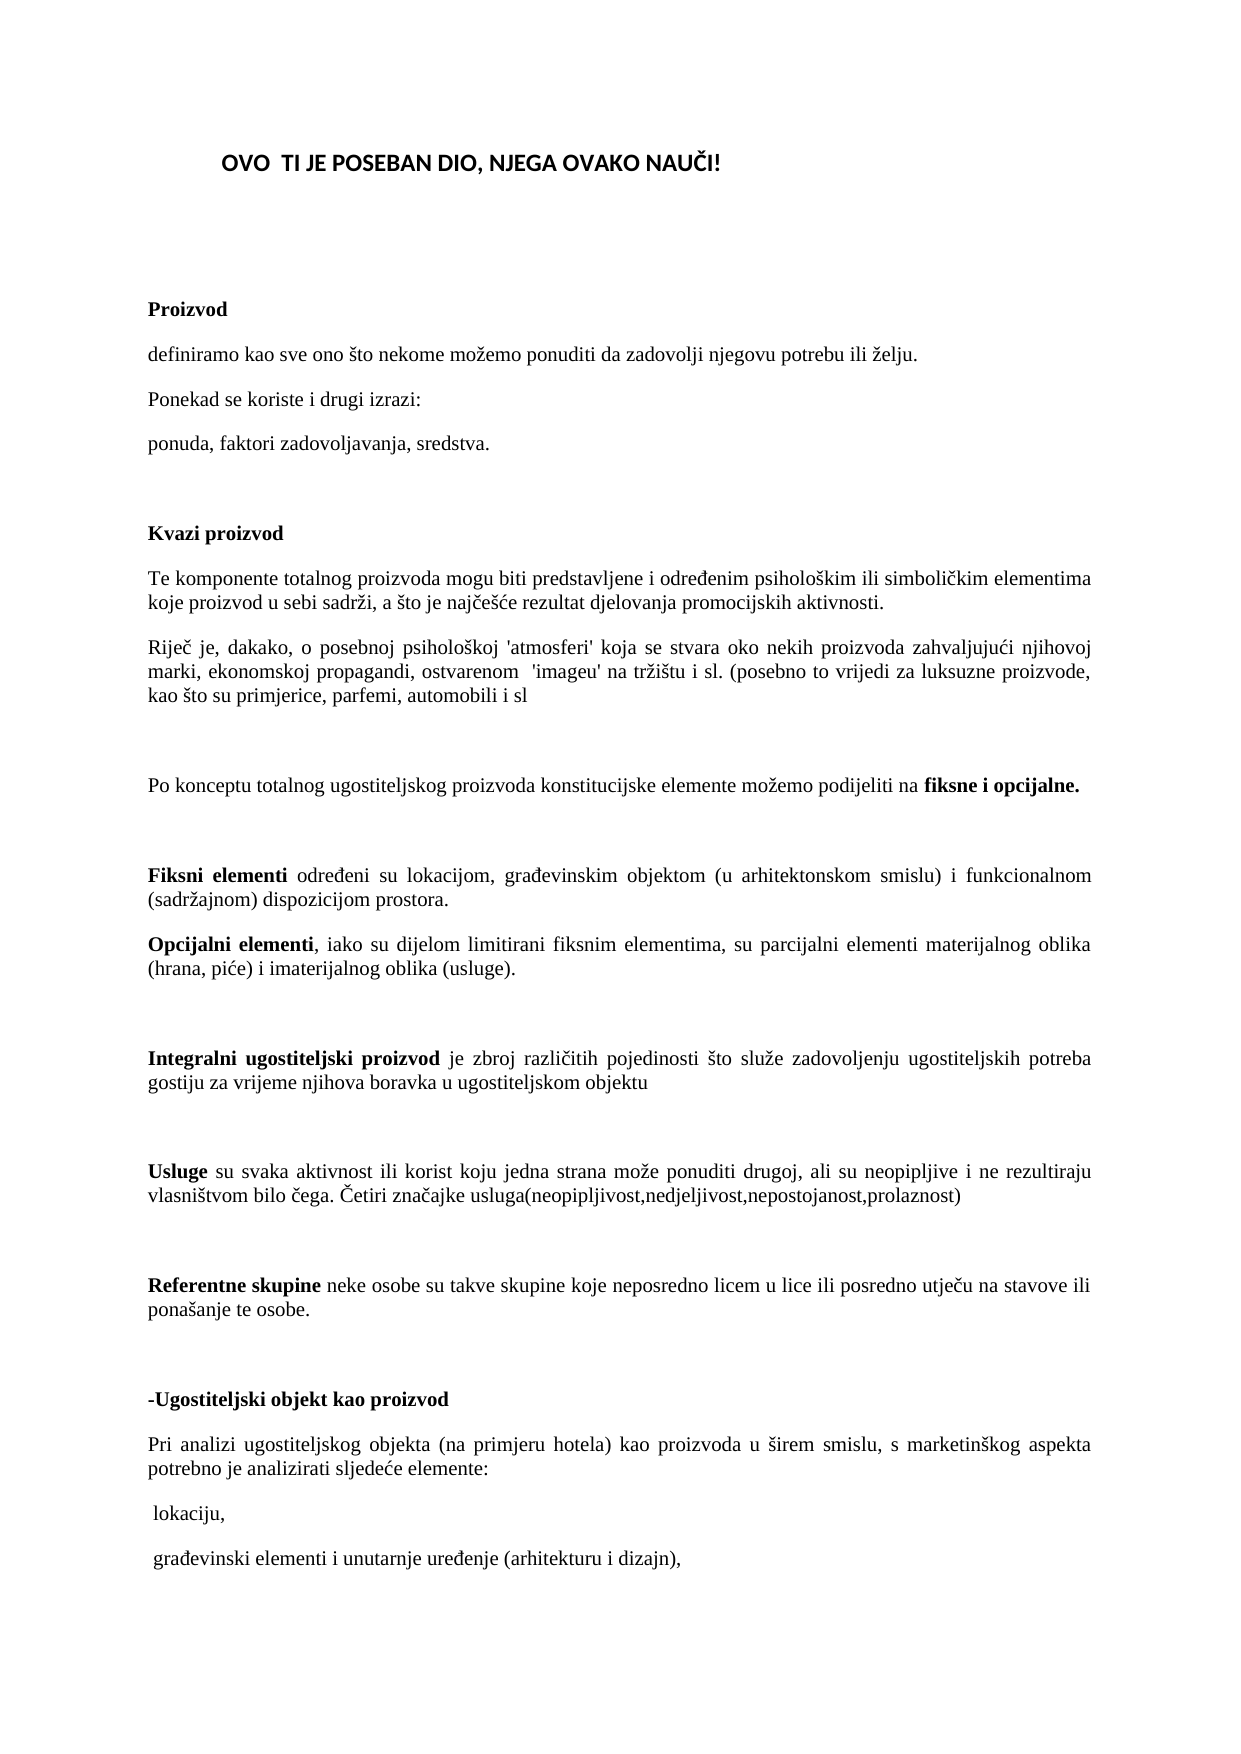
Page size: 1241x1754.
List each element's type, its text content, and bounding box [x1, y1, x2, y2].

text Opcijalni elementi, iako su dijelom limitirani fiksnim elementima, su parcijalni elementi materijalnog oblika (hrana, piće) i imaterijalnog oblika (usluge). [148, 932, 1093, 980]
text definiramo kao sve ono što nekome možemo ponuditi da zadovolji njegovu potrebu ili želju. [148, 342, 1093, 366]
text Ponekad se koriste i drugi izrazi: [148, 386, 1093, 411]
text OVO TI JE POSEBAN DIO, NJEGA OVAKO NAUČI! [148, 148, 1093, 178]
text Fiksni elementi određeni su lokacijom, građevinskim objektom (u arhitektonskom smislu) i funkcionalnom (sadržajnom) dispozicijom prostora. [148, 863, 1093, 911]
text Proizvod [148, 297, 1093, 321]
text Referentne skupine neke osobe su takve skupine koje neposredno licem u lice ili posredno utječu na stavove ili ponašanje te osobe. [148, 1273, 1093, 1321]
text Kvazi proizvod [148, 521, 1093, 545]
text građevinski elementi i unutarnje uređenje (arhitekturu i dizajn), [148, 1546, 1093, 1570]
text Pri analizi ugostiteljskog objekta (na primjeru hotela) kao proizvoda u širem smislu, s marketinškog aspekta potrebno je analizirati sljedeće elemente: [148, 1432, 1093, 1480]
text Te komponente totalnog proizvoda mogu biti predstavljene i određenim psihološkim ili simboličkim elementima koje proizvod u sebi sadrži, a što je najčešće rezultat djelovanja promocijskih aktivnosti. [148, 566, 1093, 614]
text -Ugostiteljski objekt kao proizvod [148, 1387, 1093, 1411]
text Po konceptu totalnog ugostiteljskog proizvoda konstitucijske elemente možemo podijeliti na fiksne i opcijalne. [148, 773, 1093, 797]
text Riječ je, dakako, o posebnoj psihološkoj 'atmosferi' koja se stvara oko nekih proizvoda zahvaljujući njihovoj marki, ekonomskoj propagandi, ostvarenom 'imageu' na tržištu i sl. (posebno to vrijedi za luksuzne proizvode, kao što su primjerice, parfemi, automobili i sl [148, 635, 1093, 707]
text lokaciju, [148, 1501, 1093, 1525]
text ponuda, faktori zadovoljavanja, sredstva. [148, 431, 1093, 455]
text Usluge su svaka aktivnost ili korist koju jedna strana može ponuditi drugoj, ali su neopipljive i ne rezultiraju vlasništvom bilo čega. Četiri značajke usluga(neopipljivost,nedjeljivost,nepostojanost,prolaznost) [148, 1159, 1093, 1207]
text Integralni ugostiteljski proizvod je zbroj različitih pojedinosti što služe zadovoljenju ugostiteljskih potreba gostiju za vrijeme njihova boravka u ugostiteljskom objektu [148, 1046, 1093, 1094]
